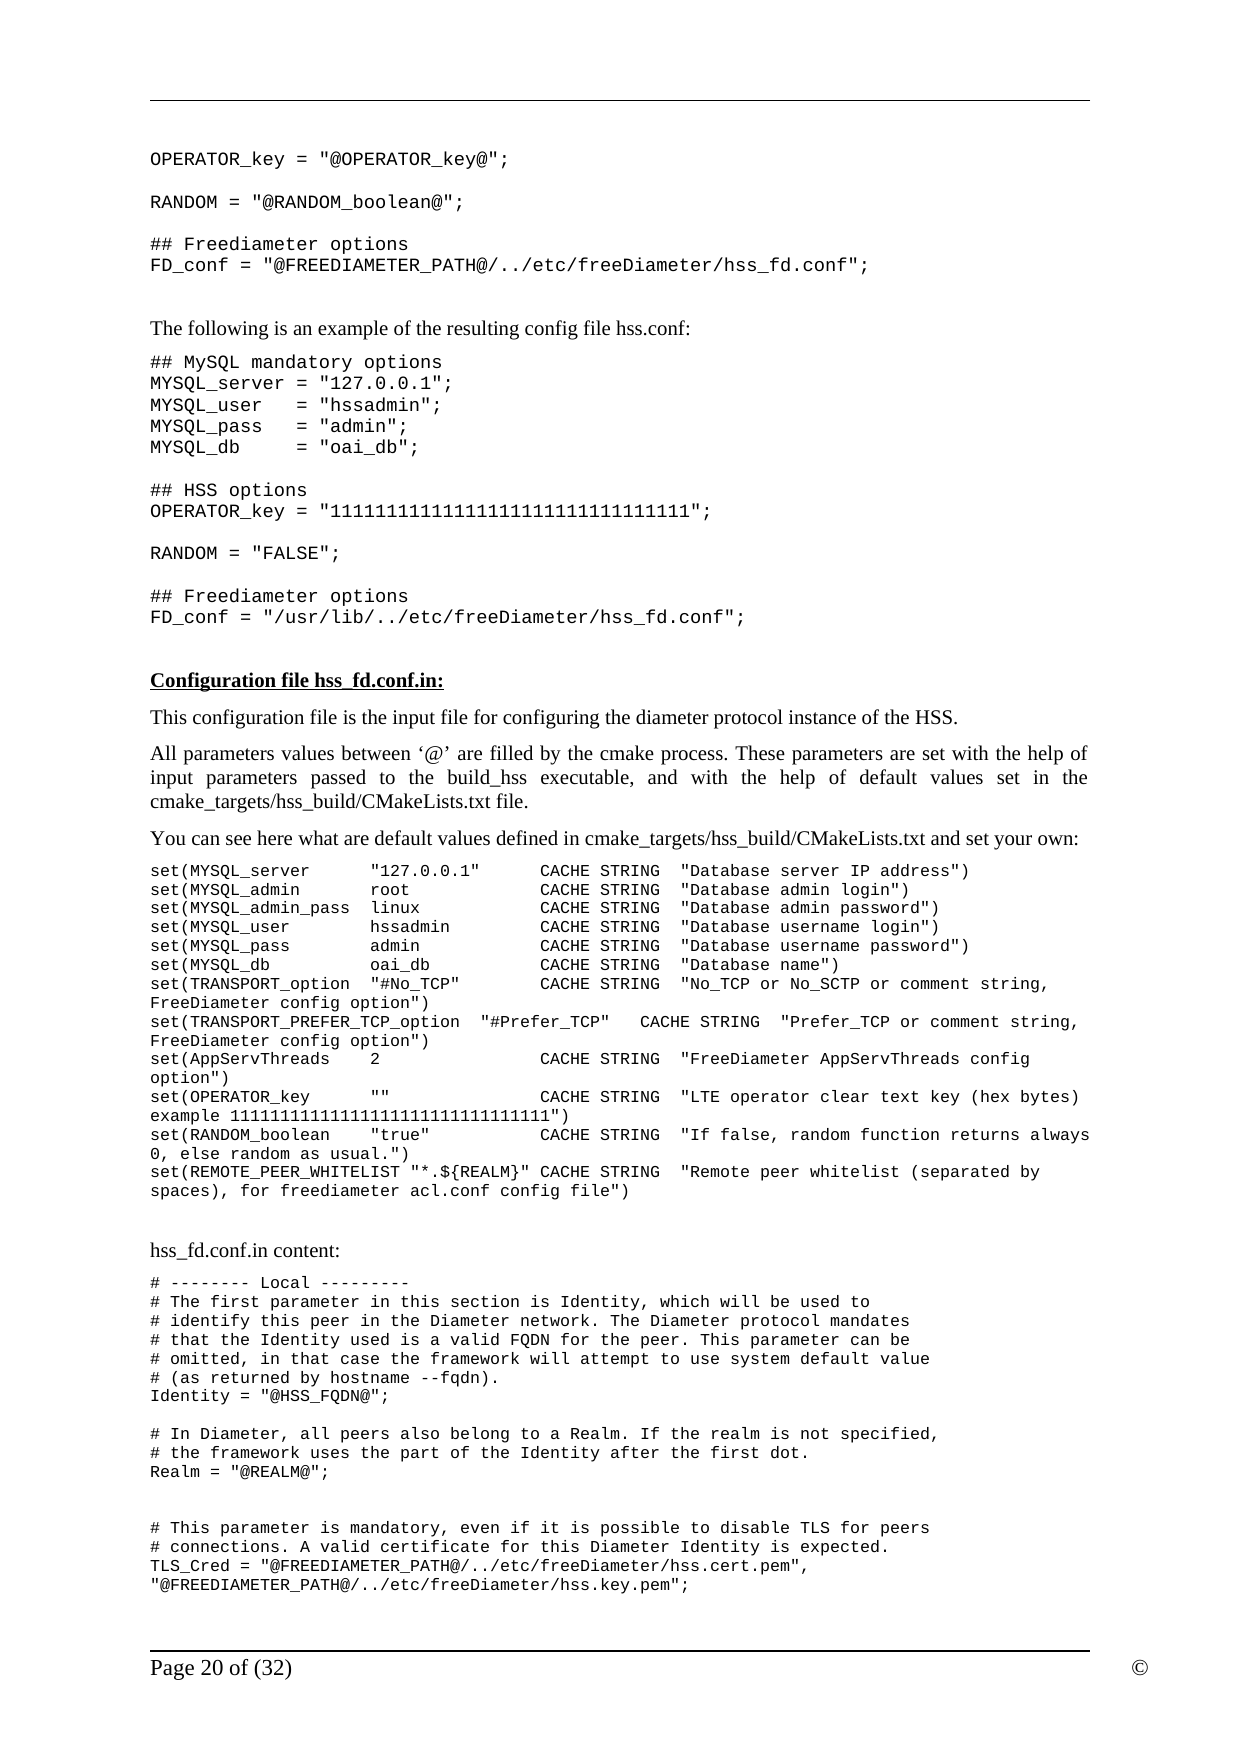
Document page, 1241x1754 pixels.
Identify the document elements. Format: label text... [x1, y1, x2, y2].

text MYSQL_pass = "admin"; [150, 417, 1090, 438]
text # The first parameter in this section is Identity, which will be used to [150, 1294, 1090, 1313]
text FD_conf = "@FREEDIAMETER_PATH@/../etc/freeDiameter/hss_fd.conf"; [150, 256, 1090, 277]
text set(MYSQL_db oai_db CACHE STRING "Database name") [150, 957, 1090, 976]
text MYSQL_server = "127.0.0.1"; [150, 374, 1090, 395]
text MYSQL_user = "hssadmin"; [150, 395, 1090, 417]
text MYSQL_db = "oai_db"; [150, 438, 1090, 459]
text set(MYSQL_admin_pass linux CACHE STRING "Database admin password") [150, 900, 1090, 919]
text FD_conf = "/usr/lib/../etc/freeDiameter/hss_fd.conf"; [150, 608, 1090, 629]
text ## HSS options [150, 480, 1090, 502]
text TLS_Cred = "@FREEDIAMETER_PATH@/../etc/freeDiameter/hss.cert.pem", "@FREEDIAMETER_PATH@/../etc/freeDiameter/hss.key.pem"; [150, 1558, 1090, 1595]
text ## Freediameter options [150, 587, 1090, 608]
text set(MYSQL_user hssadmin CACHE STRING "Database username login") [150, 919, 1090, 938]
text set(RANDOM_boolean "true" CACHE STRING "If false, random function returns always 0, else random as usual.") [150, 1126, 1090, 1164]
text # identify this peer in the Diameter network. The Diameter protocol mandates [150, 1313, 1090, 1331]
text # This parameter is mandatory, even if it is possible to disable TLS for peers [150, 1520, 1090, 1539]
text # omitted, in that case the framework will attempt to use system default value [150, 1350, 1090, 1369]
text Configuration file hss_fd.conf.in: [150, 668, 1090, 692]
text set(OPERATOR_key "" CACHE STRING "LTE operator clear text key (hex bytes) example 11111111111111111111111111111111") [150, 1089, 1090, 1126]
text This configuration file is the input file for configuring the diameter protocol instance of the HSS. [150, 704, 1090, 729]
text # that the Identity used is a valid FQDN for the peer. This parameter can be [150, 1331, 1090, 1350]
text hss_fd.conf.in content: [150, 1238, 1090, 1262]
text You can see here what are default values defined in cmake_targets/hss_build/CMakeLists.txt and set your own: [150, 826, 1090, 850]
text set(MYSQL_pass admin CACHE STRING "Database username password") [150, 938, 1090, 957]
text ## Freediameter options [150, 235, 1090, 256]
text # the framework uses the part of the Identity after the first dot. [150, 1444, 1090, 1463]
text # -------- Local --------- [150, 1275, 1090, 1294]
text set(TRANSPORT_option "#No_TCP" CACHE STRING "No_TCP or No_SCTP or comment string, FreeDiameter config option") [150, 976, 1090, 1013]
text set(REMOTE_PEER_WHITELIST "*.${REALM}" CACHE STRING "Remote peer whitelist (separated by spaces), for freediameter acl.conf config file") [150, 1164, 1090, 1202]
text set(TRANSPORT_PREFER_TCP_option "#Prefer_TCP" CACHE STRING "Prefer_TCP or comment string, FreeDiameter config option") [150, 1013, 1090, 1051]
text Identity = "@HSS_FQDN@"; [150, 1388, 1090, 1407]
text set(AppServThreads 2 CACHE STRING "FreeDiameter AppServThreads config option") [150, 1051, 1090, 1089]
text OPERATOR_key = "11111111111111111111111111111111"; [150, 502, 1090, 523]
text The following is an example of the resulting config file hss.conf: [150, 316, 1090, 340]
text set(MYSQL_server "127.0.0.1" CACHE STRING "Database server IP address") [150, 862, 1090, 881]
text RANDOM = "FALSE"; [150, 544, 1090, 565]
text OPERATOR_key = "@OPERATOR_key@"; [150, 150, 1090, 171]
text ## MySQL mandatory options [150, 353, 1090, 374]
text # (as returned by hostname --fqdn). [150, 1369, 1090, 1388]
text # connections. A valid certificate for this Diameter Identity is expected. [150, 1539, 1090, 1558]
text set(MYSQL_admin root CACHE STRING "Database admin login") [150, 881, 1090, 900]
text All parameters values between ‘@’ are filled by the cmake process. These parameters are set with the help of input parameters passed to the build_hss executable, and with the help of default values set in the cmake_targets/hss_build/CMakeLists.txt file. [150, 741, 1090, 813]
text # In Diameter, all peers also belong to a Realm. If the realm is not specified, [150, 1426, 1090, 1444]
text Realm = "@REALM@"; [150, 1463, 1090, 1482]
text RANDOM = "@RANDOM_boolean@"; [150, 192, 1090, 214]
